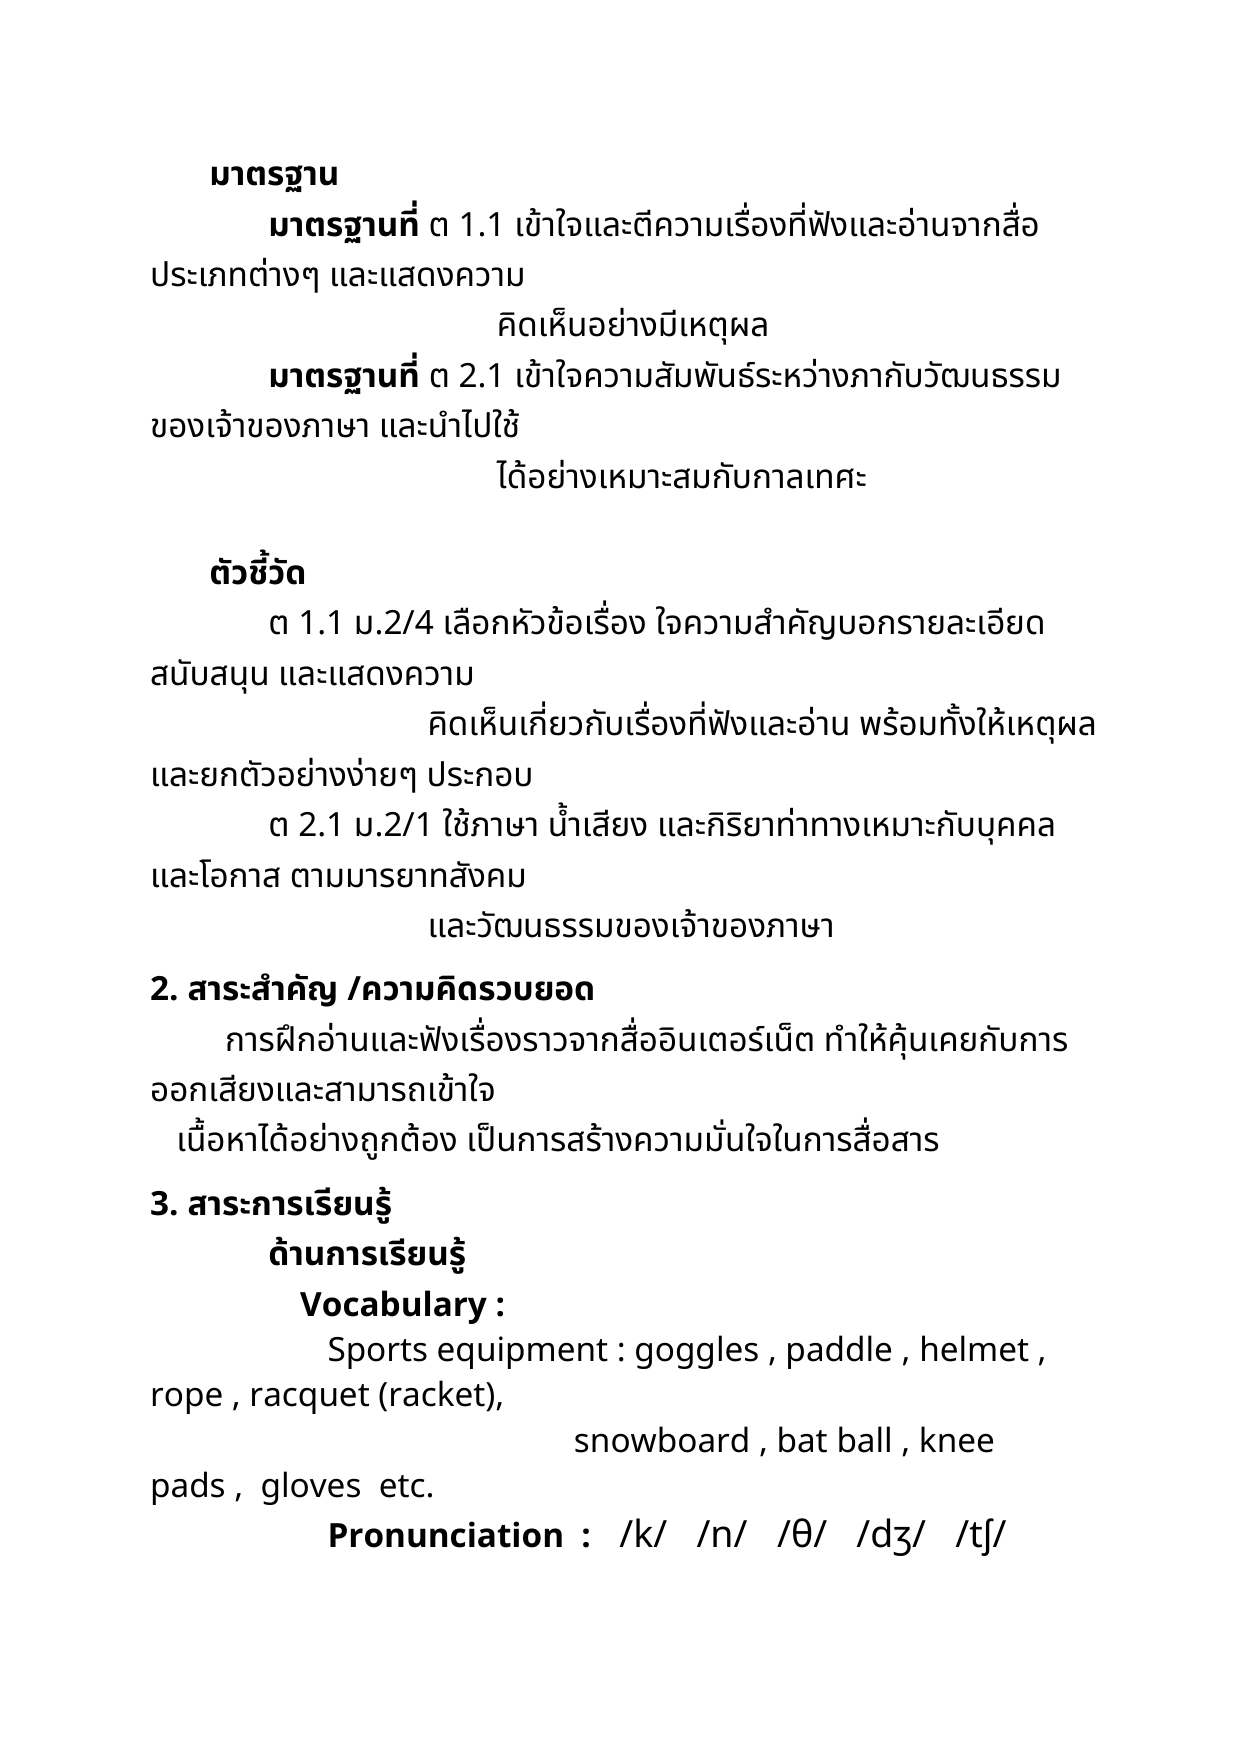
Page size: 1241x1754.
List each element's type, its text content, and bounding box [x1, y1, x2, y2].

text ด้านการเรียนรู้ [150, 1230, 1090, 1280]
text snowboard , bat ball , knee pads , gloves etc. [150, 1417, 1090, 1507]
text คิดเห็นเกี่ยวกับเรื่องที่ฟังและอ่าน พร้อมทั้งให้เหตุผล และยกตัวอย่างง่ายๆ ประกอบ [150, 700, 1154, 801]
text Pronunciation : /k/ /n/ /θ/ /dʒ/ /tʃ/ [150, 1507, 1090, 1558]
text Sports equipment : goggles , paddle , helmet , rope , racquet (racket), [150, 1326, 1090, 1417]
text และวัฒนธรรมของเจ้าของภาษา [150, 902, 1090, 952]
text ต 1.1 ม.2/4 เลือกหัวข้อเรื่อง ใจความสำคัญบอกรายละเอียดสนับสนุน และแสดงความ [150, 599, 1090, 700]
text มาตรฐานที่ ต 2.1 เข้าใจความสัมพันธ์ระหว่างภากับวัฒนธรรมของเจ้าของภาษา และนำไปใช้ [150, 352, 1090, 453]
text 2. สาระสำคัญ /ความคิดรวบยอด [150, 965, 1090, 1016]
text มาตรฐาน [150, 150, 1090, 200]
text ได้อย่างเหมาะสมกับกาลเทศะ [150, 453, 1090, 503]
text ต 2.1 ม.2/1 ใช้ภาษา น้ำเสียง และกิริยาท่าทางเหมาะกับบุคคลและโอกาส ตามมารยาทสังคม [150, 801, 1090, 902]
text คิดเห็นอย่างมีเหตุผล [150, 301, 1090, 352]
text การฝึกอ่านและฟังเรื่องราวจากสื่ออินเตอร์เน็ต ทำให้คุ้นเคยกับการออกเสียงและสามารถเข้าใจ [150, 1016, 1090, 1116]
text Vocabulary : [150, 1280, 1090, 1326]
text เนื้อหาได้อย่างถูกต้อง เป็นการสร้างความมั่นใจในการสื่อสาร [150, 1116, 1090, 1167]
text มาตรฐานที่ ต 1.1 เข้าใจและตีความเรื่องที่ฟังและอ่านจากสื่อประเภทต่างๆ และแสดงความ [150, 200, 1090, 301]
text ตัวชี้วัด [150, 549, 1090, 599]
text 3. สาระการเรียนรู้ [150, 1179, 1090, 1230]
